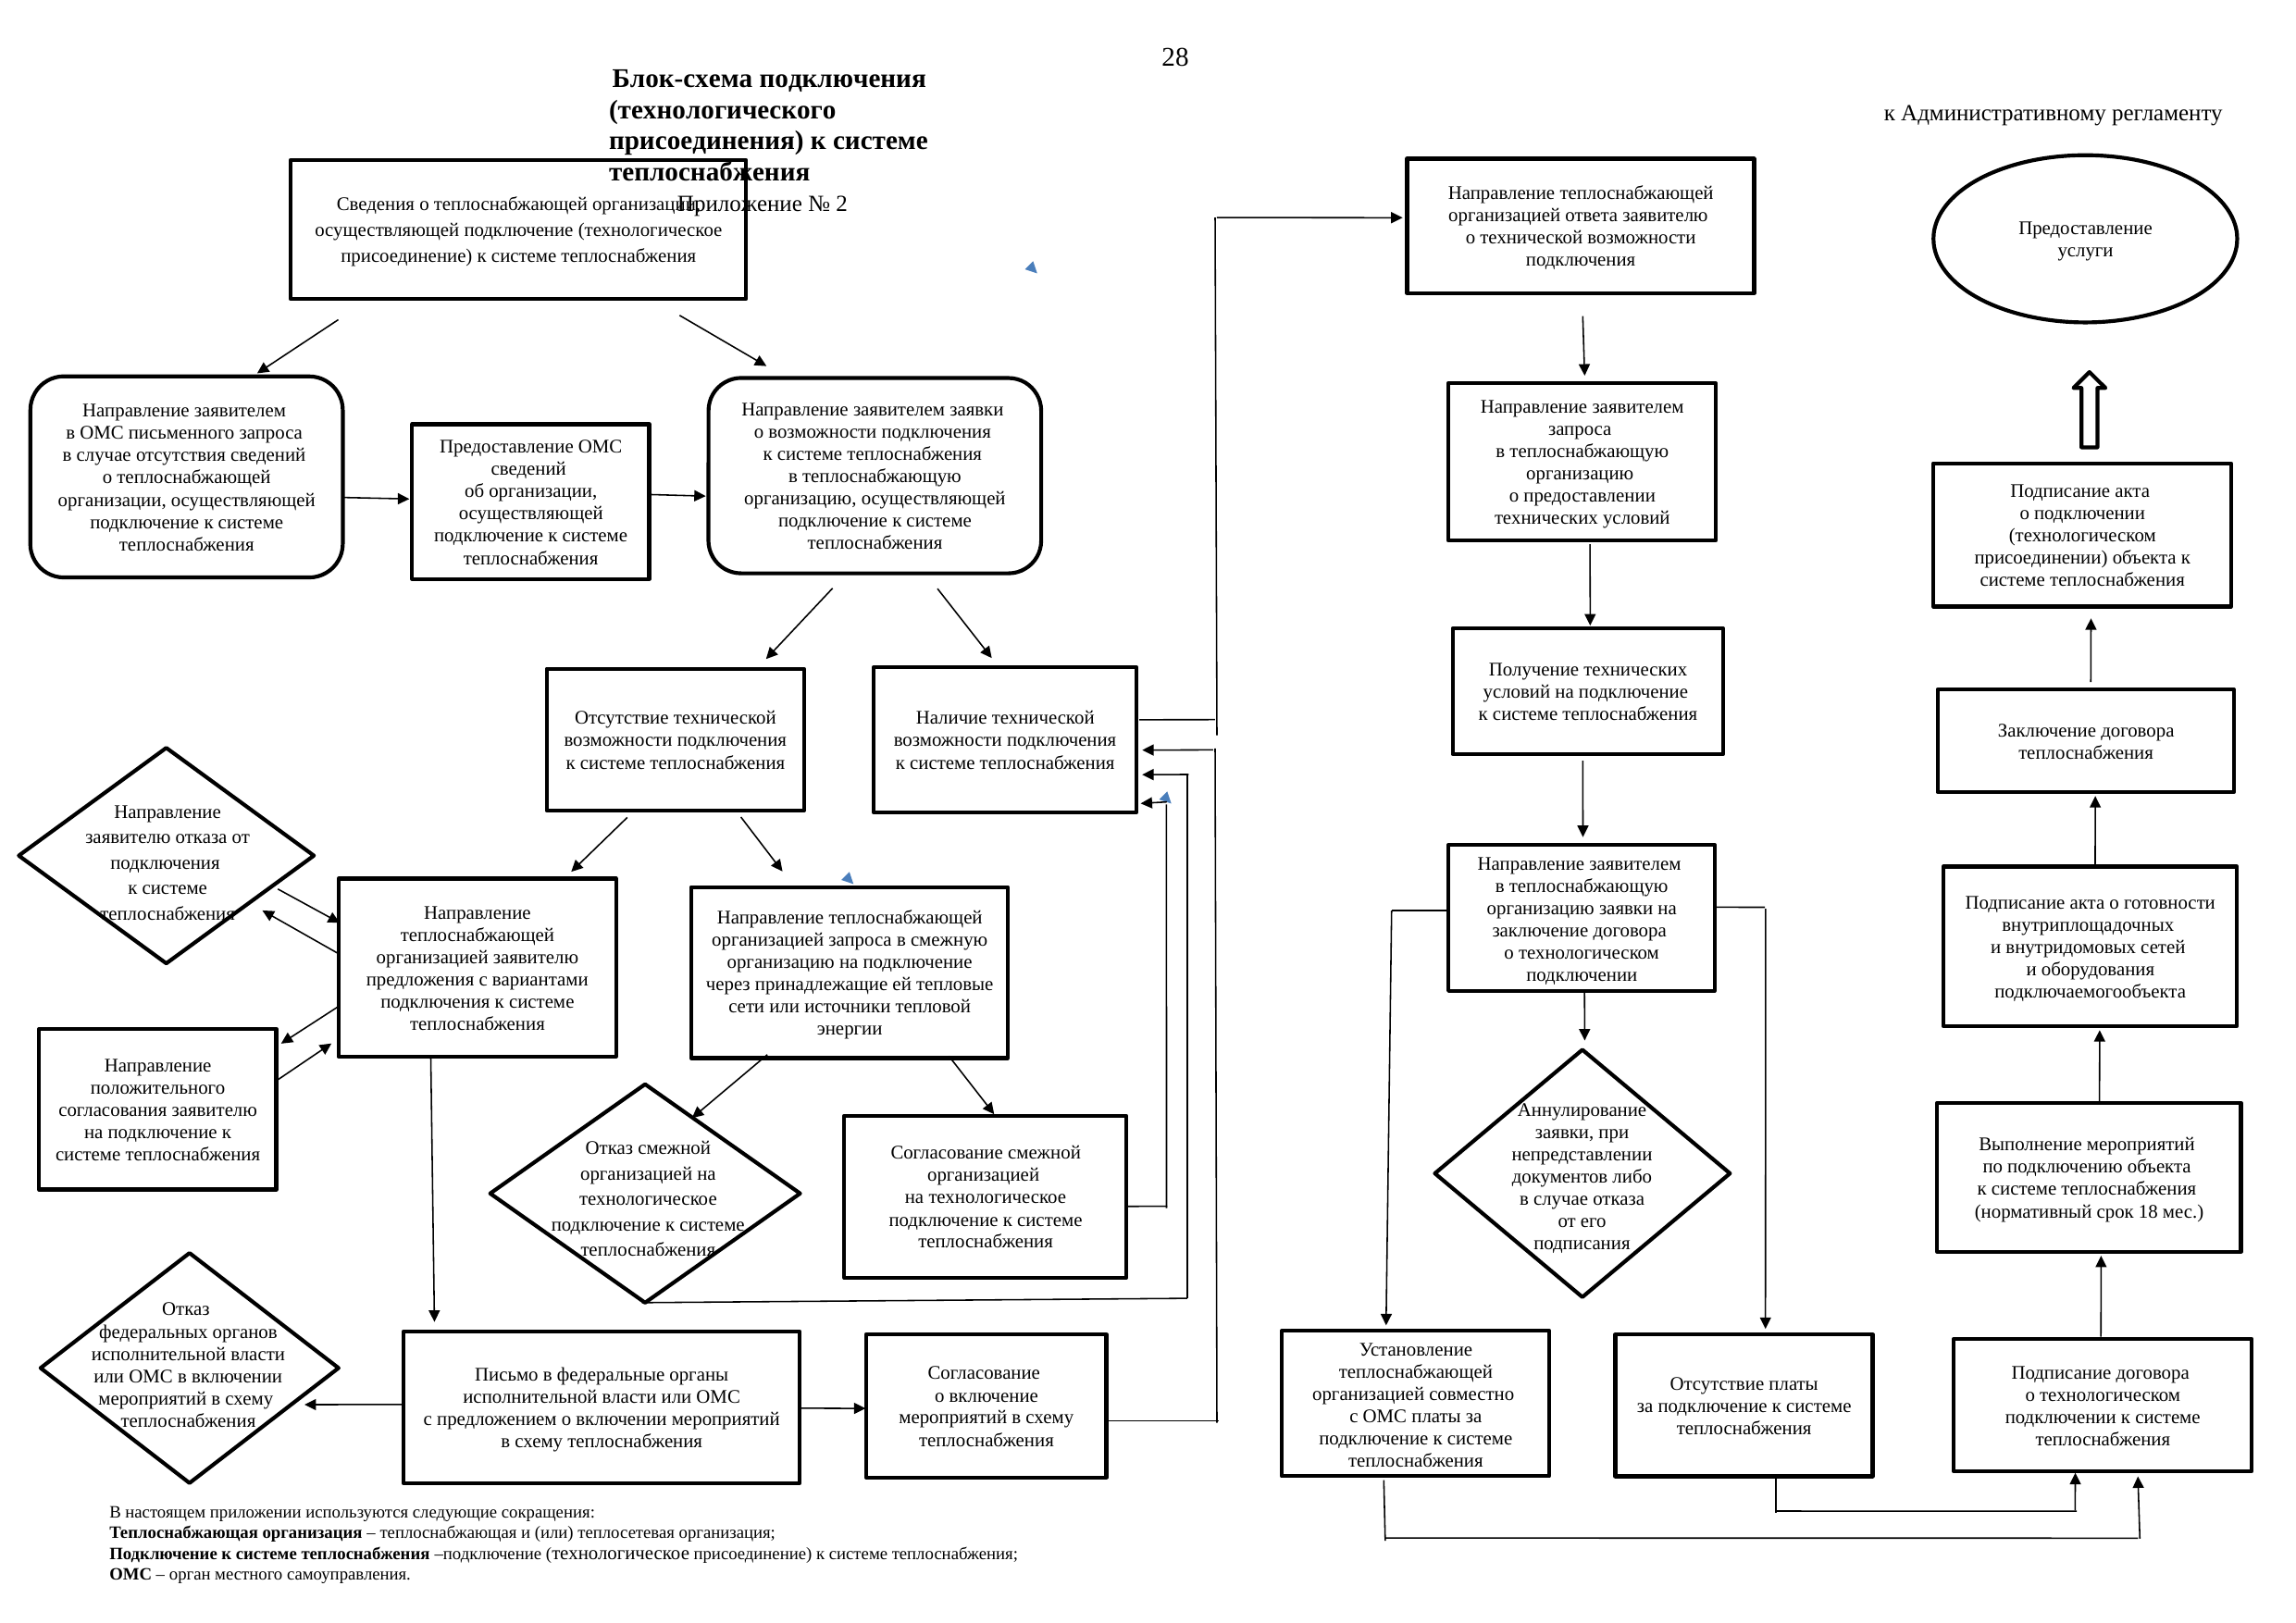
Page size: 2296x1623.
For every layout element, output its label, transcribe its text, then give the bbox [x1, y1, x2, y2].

text к Административному регламенту [1816, 99, 2240, 125]
text Блок-схема подключения (технологического присоединения) к системе теплоснабжения Приложение № 2 [609, 62, 1034, 217]
